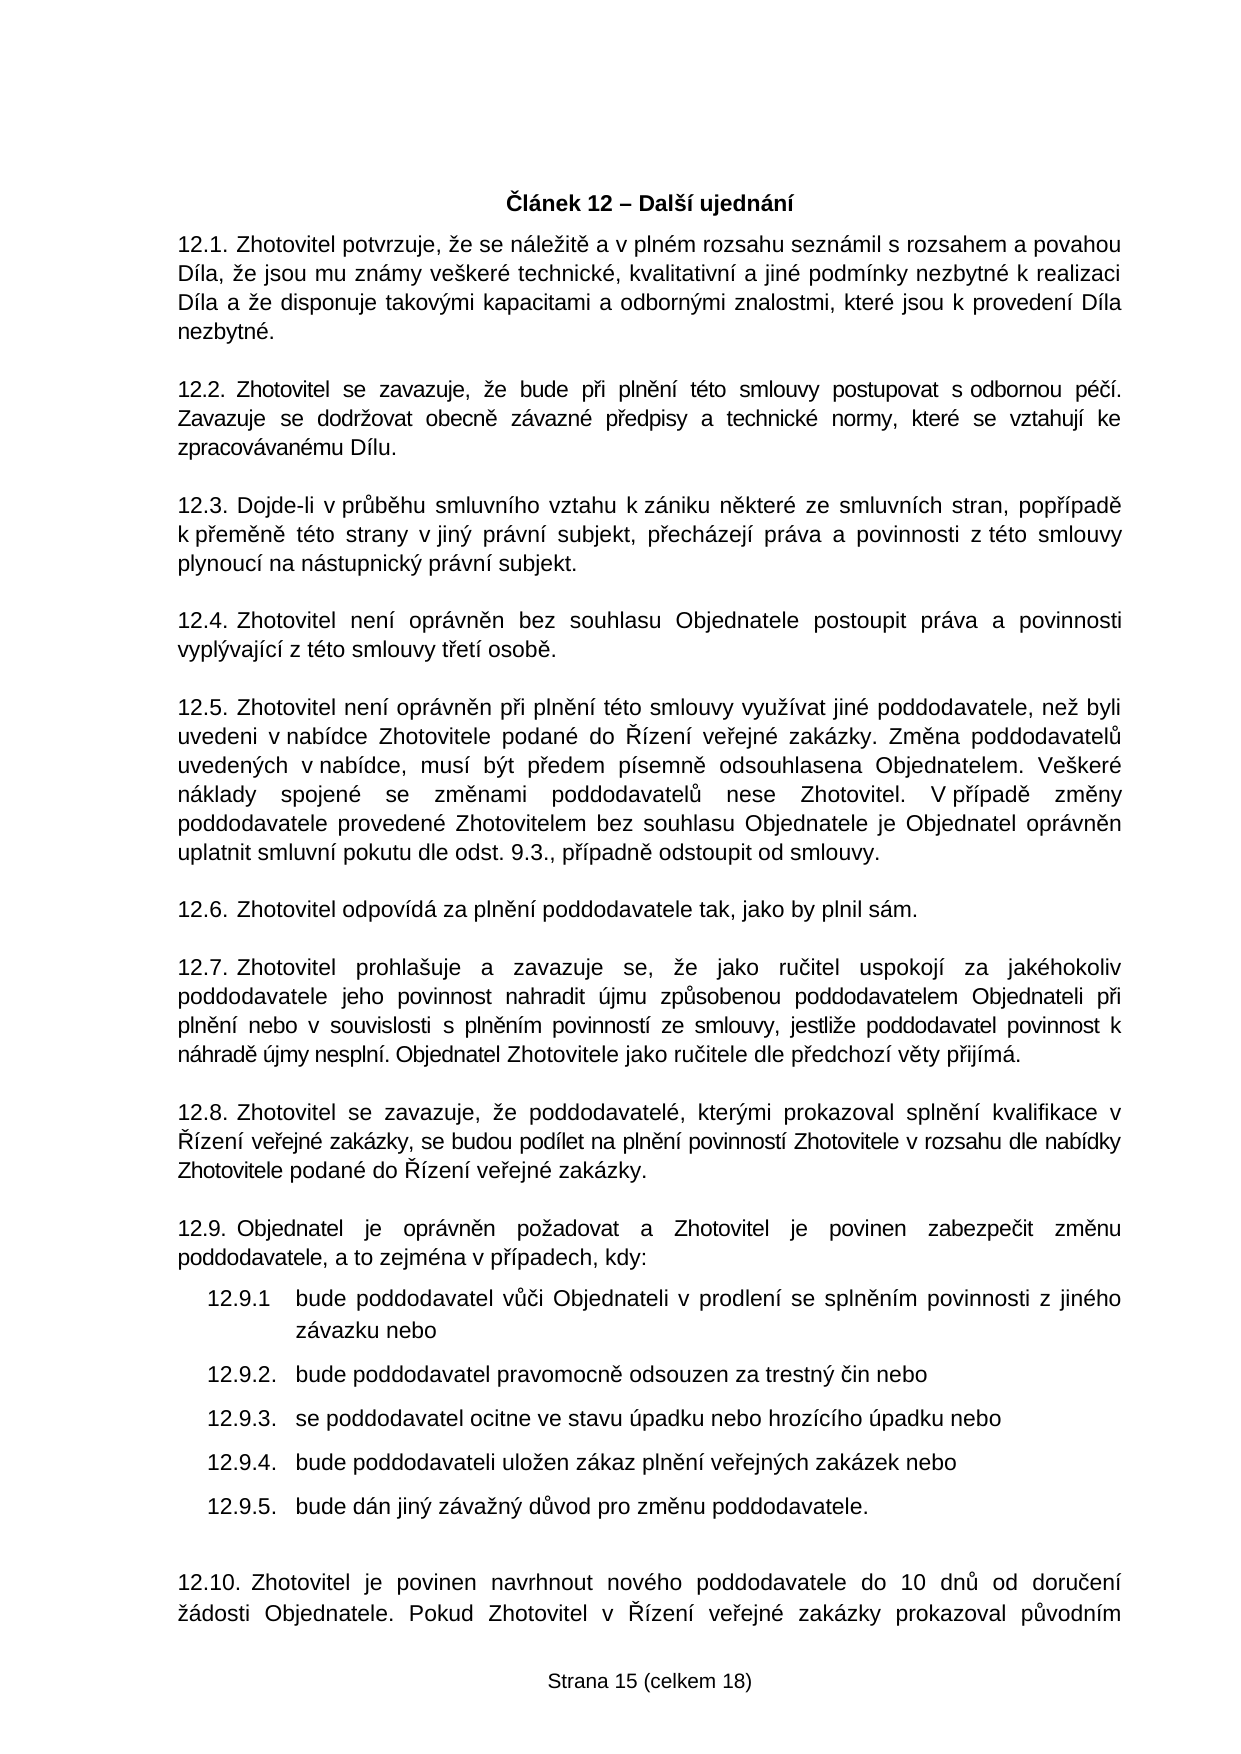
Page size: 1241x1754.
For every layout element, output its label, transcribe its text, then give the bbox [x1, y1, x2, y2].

list Dojde-li v průběhu smluvního vztahu k zániku některé ze smluvních stran, popřípadě k přeměně této strany v jiný právní subjekt, přecházejí práva a povinnosti z této smlouvy plynoucí na nástupnický právní subjekt. [177, 492, 1122, 576]
text 12.9.5. bude dán jiný závažný důvod pro změnu poddodavatele. [207, 1493, 1122, 1519]
list Zhotovitel prohlašuje a zavazuje se, že jako ručitel uspokojí za jakéhokoliv poddodavatele jeho povinnost nahradit újmu způsobenou poddodavatelem Objednateli při plnění nebo v souvislosti s plněním povinností ze smlouvy, jestliže poddodavatel povinnost k náhradě újmy nesplní. Objednatel Zhotovitele jako ručitele dle předchozí věty přijímá. [177, 954, 1122, 1068]
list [177, 1568, 1122, 1626]
list Zhotovitel odpovídá za plnění poddodavatele tak, jako by plnil sám. [177, 896, 1122, 923]
list Zhotovitel není oprávněn při plnění této smlouvy využívat jiné poddodavatele, než byli uvedeni v nabídce Zhotovitele podané do Řízení veřejné zakázky. Změna poddodavatelů uvedených v nabídce, musí být předem písemně odsouhlasena Objednatelem. Veškeré náklady spojené se změnami poddodavatelů nese Zhotovitel. V případě změny poddodavatele provedené Zhotovitelem bez souhlasu Objednatele je Objednatel oprávněn uplatnit smluvní pokutu dle odst. 9.3., případně odstoupit od smlouvy. [177, 694, 1122, 865]
list Zhotovitel potvrzuje, že se náležitě a v plném rozsahu seznámil s rozsahem a povahou Díla, že jsou mu známy veškeré technické, kvalitativní a jiné podmínky nezbytné k realizaci Díla a že disponuje takovými kapacitami a odbornými znalostmi, které jsou k provedení Díla nezbytné. [177, 231, 1122, 344]
list Objednatel je oprávněn požadovat a Zhotovitel je povinen zabezpečit změnu poddodavatele, a to zejména v případech, kdy: [177, 1214, 1122, 1270]
text 12.9.4. bude poddodavateli uložen zákaz plnění veřejných zakázek nebo [207, 1449, 1122, 1475]
list Zhotovitel se zavazuje, že poddodavatelé, kterými prokazoval splnění kvalifikace v Řízení veřejné zakázky, se budou podílet na plnění povinností Zhotovitele v rozsahu dle nabídky Zhotovitele podané do Řízení veřejné zakázky. [177, 1099, 1122, 1183]
text Článek 12 – Další ujednání [177, 190, 1122, 216]
list Zhotovitel se zavazuje, že bude při plnění této smlouvy postupovat s odbornou péčí. Zavazuje se dodržovat obecně závazné předpisy a technické normy, které se vztahují ke zpracovávanému Dílu. [177, 376, 1122, 460]
text 12.9.2. bude poddodavatel pravomocně odsouzen za trestný čin nebo [207, 1361, 1122, 1387]
text 12.9.3. se poddodavatel ocitne ve stavu úpadku nebo hrozícího úpadku nebo [207, 1405, 1122, 1431]
list Zhotovitel není oprávněn bez souhlasu Objednatele postoupit práva a povinnosti vyplývající z této smlouvy třetí osobě. [177, 607, 1122, 663]
text 12.9.1 bude poddodavatel vůči Objednateli v prodlení se splněním povinnosti z jiného závazku nebo [207, 1285, 1122, 1343]
